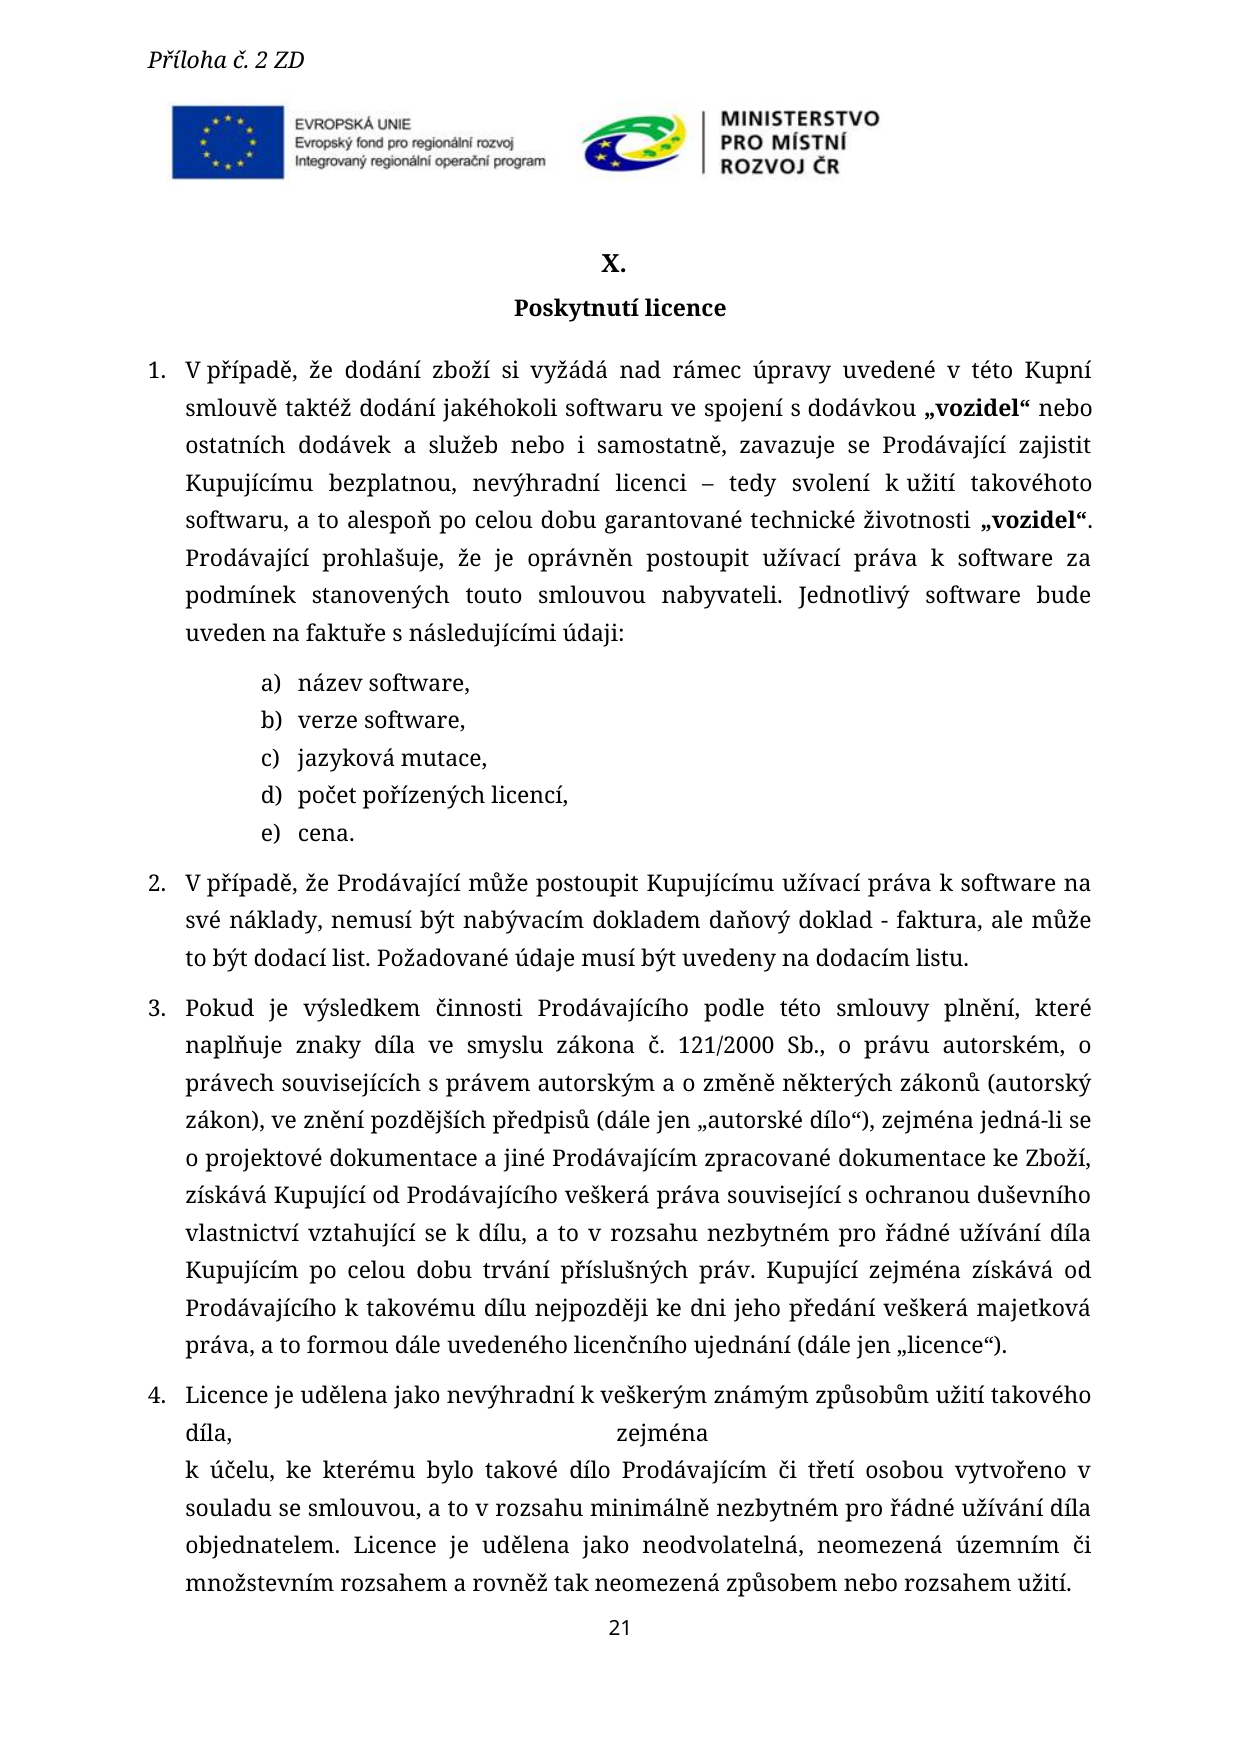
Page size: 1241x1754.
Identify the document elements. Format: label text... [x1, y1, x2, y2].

list V případě, že Prodávající může postoupit Kupujícímu užívací práva k software na své náklady, nemusí být nabývacím dokladem daňový doklad - faktura, ale může to být dodací list. Požadované údaje musí být uvedeny na dodacím listu. [148, 867, 1093, 973]
list jazyková mutace, [261, 742, 1093, 773]
picture [147, 81, 903, 203]
list počet pořízených licencí, [261, 779, 1093, 811]
list verze software, [261, 704, 1093, 736]
list cena. [261, 817, 1093, 848]
list V případě, že dodání zboží si vyžádá nad rámec úpravy uvedené v této Kupní smlouvě taktéž dodání jakéhokoli softwaru ve spojení s dodávkou „vozidel“ nebo ostatních dodávek a služeb nebo i samostatně, zavazuje se Prodávající zajistit Kupujícímu bezplatnou, nevýhradní licenci – tedy svolení k užití takovéhoto softwaru, a to alespoň po celou dobu garantované technické životnosti „vozidel“. Prodávající prohlašuje, že je oprávněn postoupit užívací práva k software za podmínek stanovených touto smlouvou nabyvateli. Jednotlivý software bude uveden na faktuře s následujícími údaji: [148, 354, 1093, 648]
list název software, [261, 667, 1093, 698]
list Pokud je výsledkem činnosti Prodávajícího podle této smlouvy plnění, které naplňuje znaky díla ve smyslu zákona č. 121/2000 Sb., o právu autorském, o právech souvisejících s právem autorským a o změně některých zákonů (autorský zákon), ve znění pozdějších předpisů (dále jen „autorské dílo“), zejména jedná-li se o projektové dokumentace a jiné Prodávajícím zpracované dokumentace ke Zboží, získává Kupující od Prodávajícího veškerá práva související s ochranou duševního vlastnictví vztahující se k dílu, a to v rozsahu nezbytném pro řádné užívání díla Kupujícím po celou dobu trvání příslušných práv. Kupující zejména získává od Prodávajícího k takovému dílu nejpozději ke dni jeho předání veškerá majetková práva, a to formou dále uvedeného licenčního ujednání (dále jen „licence“). [148, 992, 1093, 1361]
list Licence je udělena jako nevýhradní k veškerým známým způsobům užití takového díla, zejména k účelu, ke kterému bylo takové dílo Prodávajícím či třetí osobou vytvořeno v souladu se smlouvou, a to v rozsahu minimálně nezbytném pro řádné užívání díla objednatelem. Licence je udělena jako neodvolatelná, neomezená územním či množstevním rozsahem a rovněž tak neomezená způsobem nebo rozsahem užití. [148, 1379, 1093, 1598]
text Poskytnutí licence [148, 292, 1093, 323]
